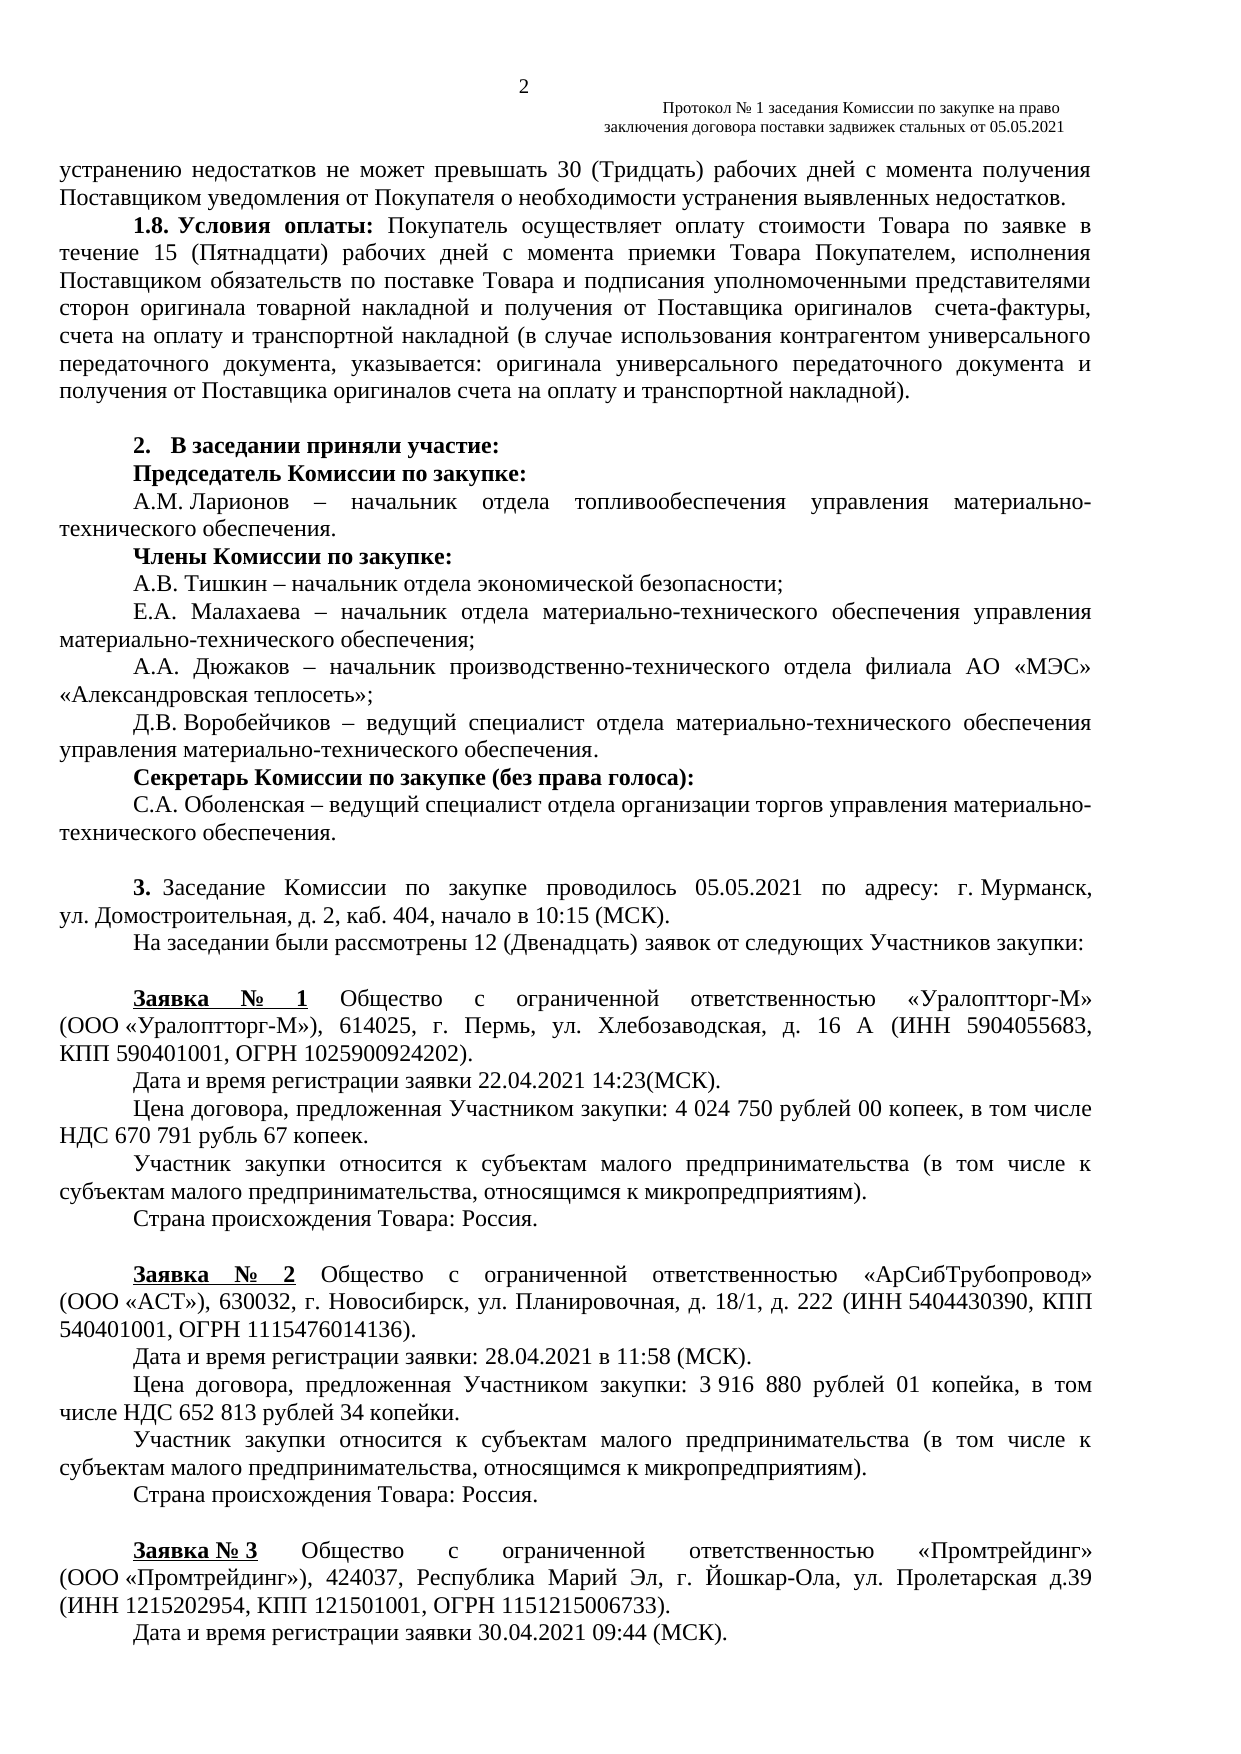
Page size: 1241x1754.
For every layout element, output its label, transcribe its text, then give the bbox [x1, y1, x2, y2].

text Председатель Комиссии по закупке: [59, 459, 1092, 487]
subtitle Заявка № 3 Общество с ограниченной ответственностью «Промтрейдинг» (ООО «Промтрейдинг»), 424037, Республика Марий Эл, г. Йошкар-Ола, ул. Пролетарская д.39 (ИНН 1215202954, КПП 121501001, ОГРН 1151215006733). [59, 1536, 1092, 1618]
text Секретарь Комиссии по закупке (без права голоса): [59, 763, 1092, 790]
text А.А. Дюжаков – начальник производственно-технического отдела филиала АО «МЭС» «Александровская теплосеть»; [59, 652, 1092, 707]
text Дата и время регистрации заявки: 28.04.2021 в 11:58 (МСК). [59, 1342, 1092, 1370]
text Страна происхождения Товара: Россия. [59, 1204, 1092, 1232]
text Цена договора, предложенная Участником закупки: 4 024 750 рублей 00 копеек, в том числе НДС 670 791 рубль 67 копеек. [59, 1094, 1092, 1149]
text Е.А. Малахаева – начальник отдела материально-технического обеспечения управления материально-технического обеспечения; [59, 597, 1092, 652]
subtitle Страна происхождения Товара: Россия. [59, 1480, 1092, 1508]
subtitle С.А. Оболенская – ведущий специалист отдела организации торгов управления материально-технического обеспечения. [59, 790, 1092, 846]
text А.В. Тишкин – начальник отдела экономической безопасности; [59, 569, 1092, 597]
text А.М. Ларионов – начальник отдела топливообеспечения управления материально-технического обеспечения. [59, 487, 1092, 542]
text Дата и время регистрации заявки 22.04.2021 14:23(МСК). [59, 1066, 1092, 1094]
text Д.В. Воробейчиков – ведущий специалист отдела материально-технического обеспечения управления материально-технического обеспечения. [59, 707, 1092, 763]
subtitle Заседание Комиссии по закупке проводилось 05.05.2021 по адресу: г. Мурманск, ул. Домостроительная, д. 2, каб. 404, начало в 10:15 (МСК). [59, 873, 1092, 928]
subtitle На заседании были рассмотрены 12 (Двенадцать) заявок от следующих Участников закупки: [59, 928, 1092, 956]
text Дата и время регистрации заявки 30.04.2021 09:44 (МСК). [59, 1618, 1092, 1646]
subtitle Заявка № 1 Общество с ограниченной ответственностью «Уралоптторг-М» (ООО «Уралоптторг-М»), 614025, г. Пермь, ул. Хлебозаводская, д. 16 А (ИНН 5904055683, КПП 590401001, ОГРН 1025900924202). [59, 983, 1092, 1066]
list Условия оплаты: Покупатель осуществляет оплату стоимости Товара по заявке в течение 15 (Пятнадцати) рабочих дней с момента приемки Товара Покупателем, исполнения Поставщиком обязательств по поставке Товара и подписания уполномоченными представителями сторон оригинала товарной накладной и получения от Поставщика оригиналов счета-фактуры, счета на оплату и транспортной накладной (в случае использования контрагентом универсального передаточного документа, указывается: оригинала универсального передаточного документа и получения от Поставщика оригиналов счета на оплату и транспортной накладной). [59, 211, 1092, 404]
subtitle Заявка № 2 Общество с ограниченной ответственностью «АрСибТрубопровод» (ООО «АСТ»), 630032, г. Новосибирск, ул. Планировочная, д. 18/1, д. 222 (ИНН 5404430390, КПП 540401001, ОГРН 1115476014136). [59, 1259, 1092, 1342]
list В заседании приняли участие: [133, 431, 1092, 459]
text Цена договора, предложенная Участником закупки: 3 916 880 рублей 01 копейка, в том числе НДС 652 813 рублей 34 копейки. [59, 1370, 1092, 1425]
text Члены Комиссии по закупке: [59, 542, 1092, 569]
